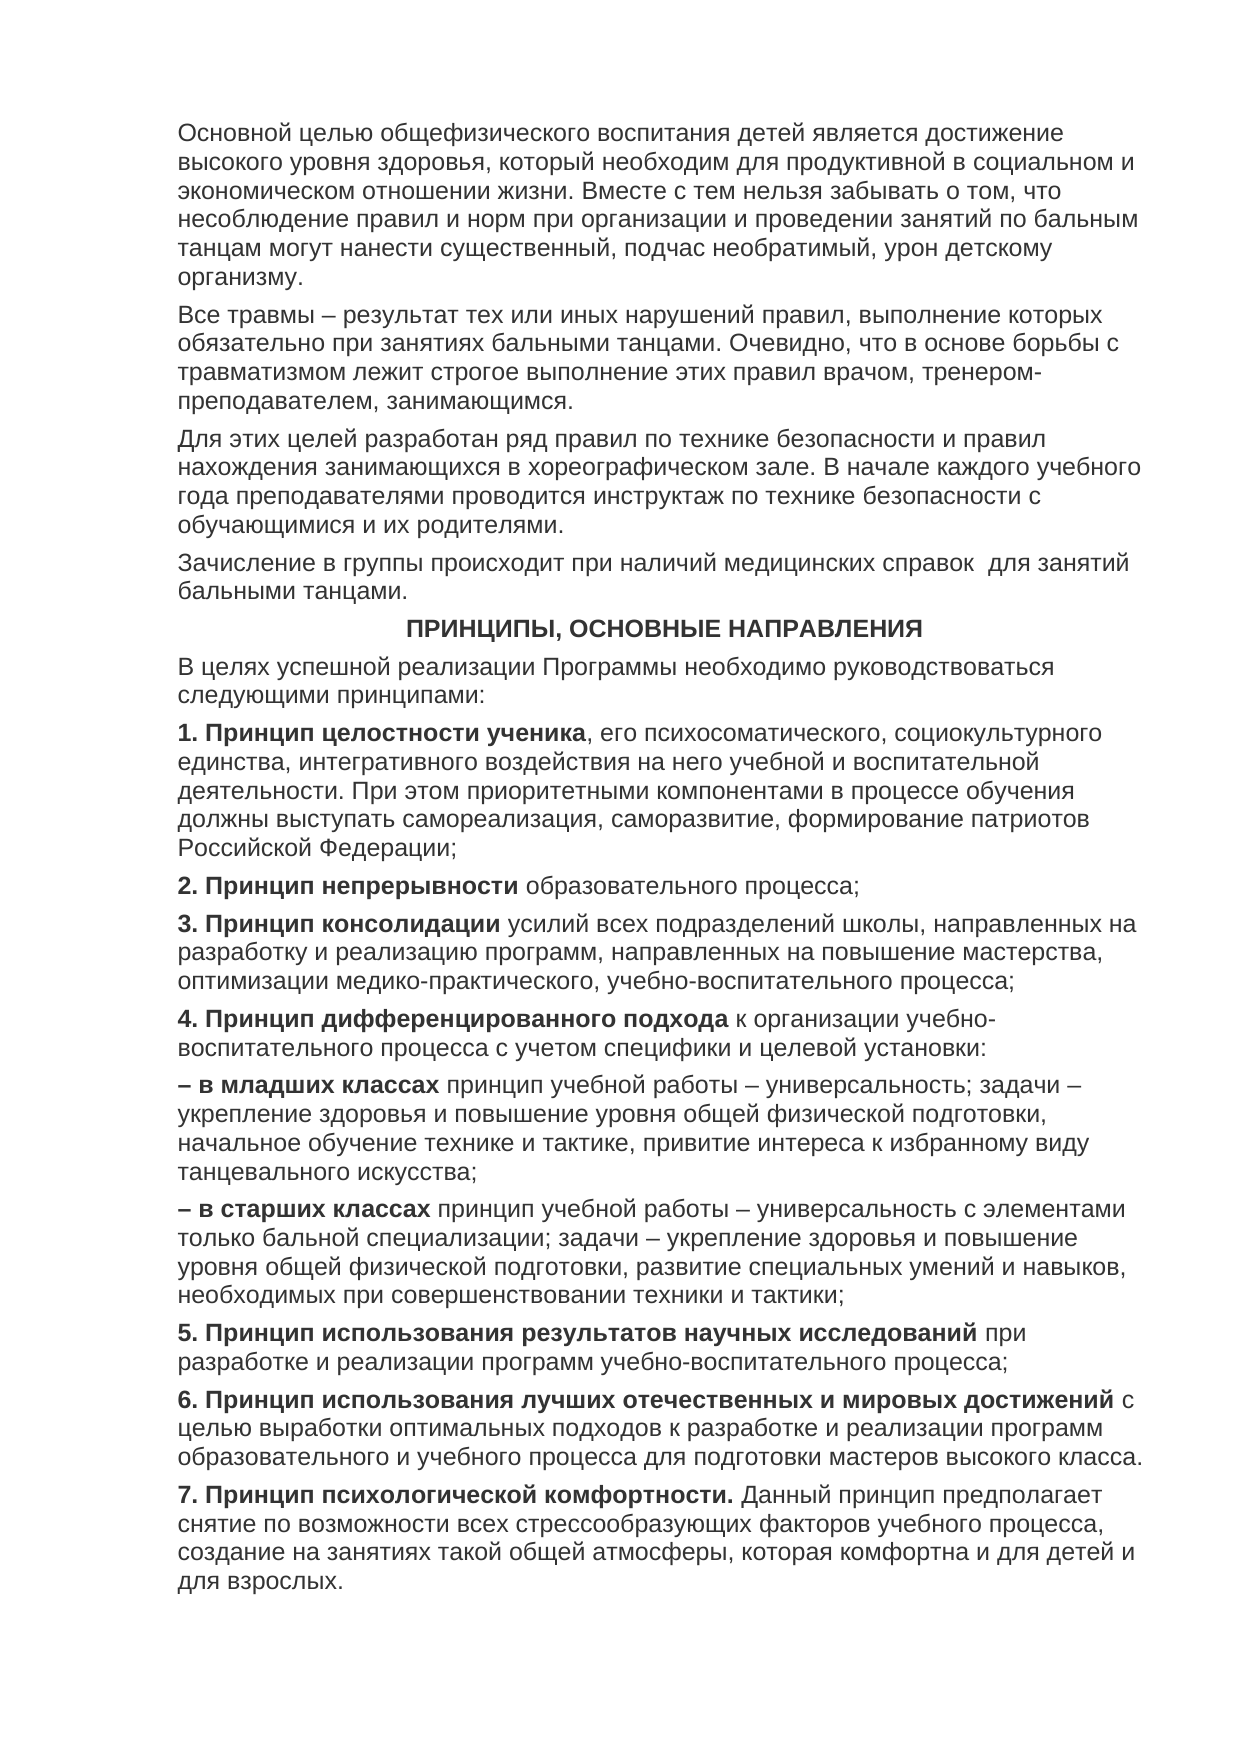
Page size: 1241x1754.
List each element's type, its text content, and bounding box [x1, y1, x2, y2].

text 5. Принцип использования результатов научных исследований при разработке и реализации программ учебно-воспитательного процесса; [177, 1318, 1152, 1376]
text Зачисление в группы происходит при наличий медицинских справок для занятий бальными танцами. [177, 547, 1152, 605]
text Основной целью общефизического воспитания детей является достижение высокого уровня здоровья, который необходим для продуктивной в социальном и экономическом отношении жизни. Вместе с тем нельзя забывать о том, что несоблюдение правил и норм при организации и проведении занятий по бальным танцам могут нанести существенный, подчас необратимый, урон детскому организму. [177, 118, 1152, 291]
text 1. Принцип целостности ученика, его психосоматического, социокультурного единства, интегративного воздействия на него учебной и воспитательной деятельности. При этом приоритетными компонентами в процессе обучения должны выступать самореализация, саморазвитие, формирование патриотов Российской Федерации; [177, 718, 1152, 862]
text 3. Принцип консолидации усилий всех подразделений школы, направленных на разработку и реализацию программ, направленных на повышение мастерства, оптимизации медико-практического, учебно-воспитательного процесса; [177, 908, 1152, 995]
text 2. Принцип непрерывности образовательного процесса; [177, 871, 1152, 899]
text В целях успешной реализации Программы необходимо руководствоваться следующими принципами: [177, 652, 1152, 709]
text – в младших классах принцип учебной работы – универсальность; задачи – укрепление здоровья и повышение уровня общей физической подготовки, начальное обучение технике и тактике, привитие интереса к избранному виду танцевального искусства; [177, 1070, 1152, 1185]
text Для этих целей разработан ряд правил по технике безопасности и правил нахождения занимающихся в хореографическом зале. В начале каждого учебного года преподавателями проводится инструктаж по технике безопасности с обучающимися и их родителями. [177, 423, 1152, 538]
text 4. Принцип дифференцированного подхода к организации учебно-воспитательного процесса с учетом специфики и целевой установки: [177, 1004, 1152, 1061]
text ПРИНЦИПЫ, ОСНОВНЫЕ НАПРАВЛЕНИЯ [177, 614, 1152, 643]
text Все травмы – результат тех или иных нарушений правил, выполнение которых обязательно при занятиях бальными танцами. Очевидно, что в основе борьбы с травматизмом лежит строгое выполнение этих правил врачом, тренером-преподавателем, занимающимся. [177, 299, 1152, 414]
text – в старших классах принцип учебной работы – универсальность с элементами только бальной специализации; задачи – укрепление здоровья и повышение уровня общей физической подготовки, развитие специальных умений и навыков, необходимых при совершенствовании техники и тактики; [177, 1194, 1152, 1309]
text 7. Принцип психологической комфортности. Данный принцип предполагает снятие по возможности всех стрессообразующих факторов учебного процесса, создание на занятиях такой общей атмосферы, которая комфортна и для детей и для взрослых. [177, 1480, 1152, 1595]
text 6. Принцип использования лучших отечественных и мировых достижений с целью выработки оптимальных подходов к разработке и реализации программ образовательного и учебного процесса для подготовки мастеров высокого класса. [177, 1384, 1152, 1471]
